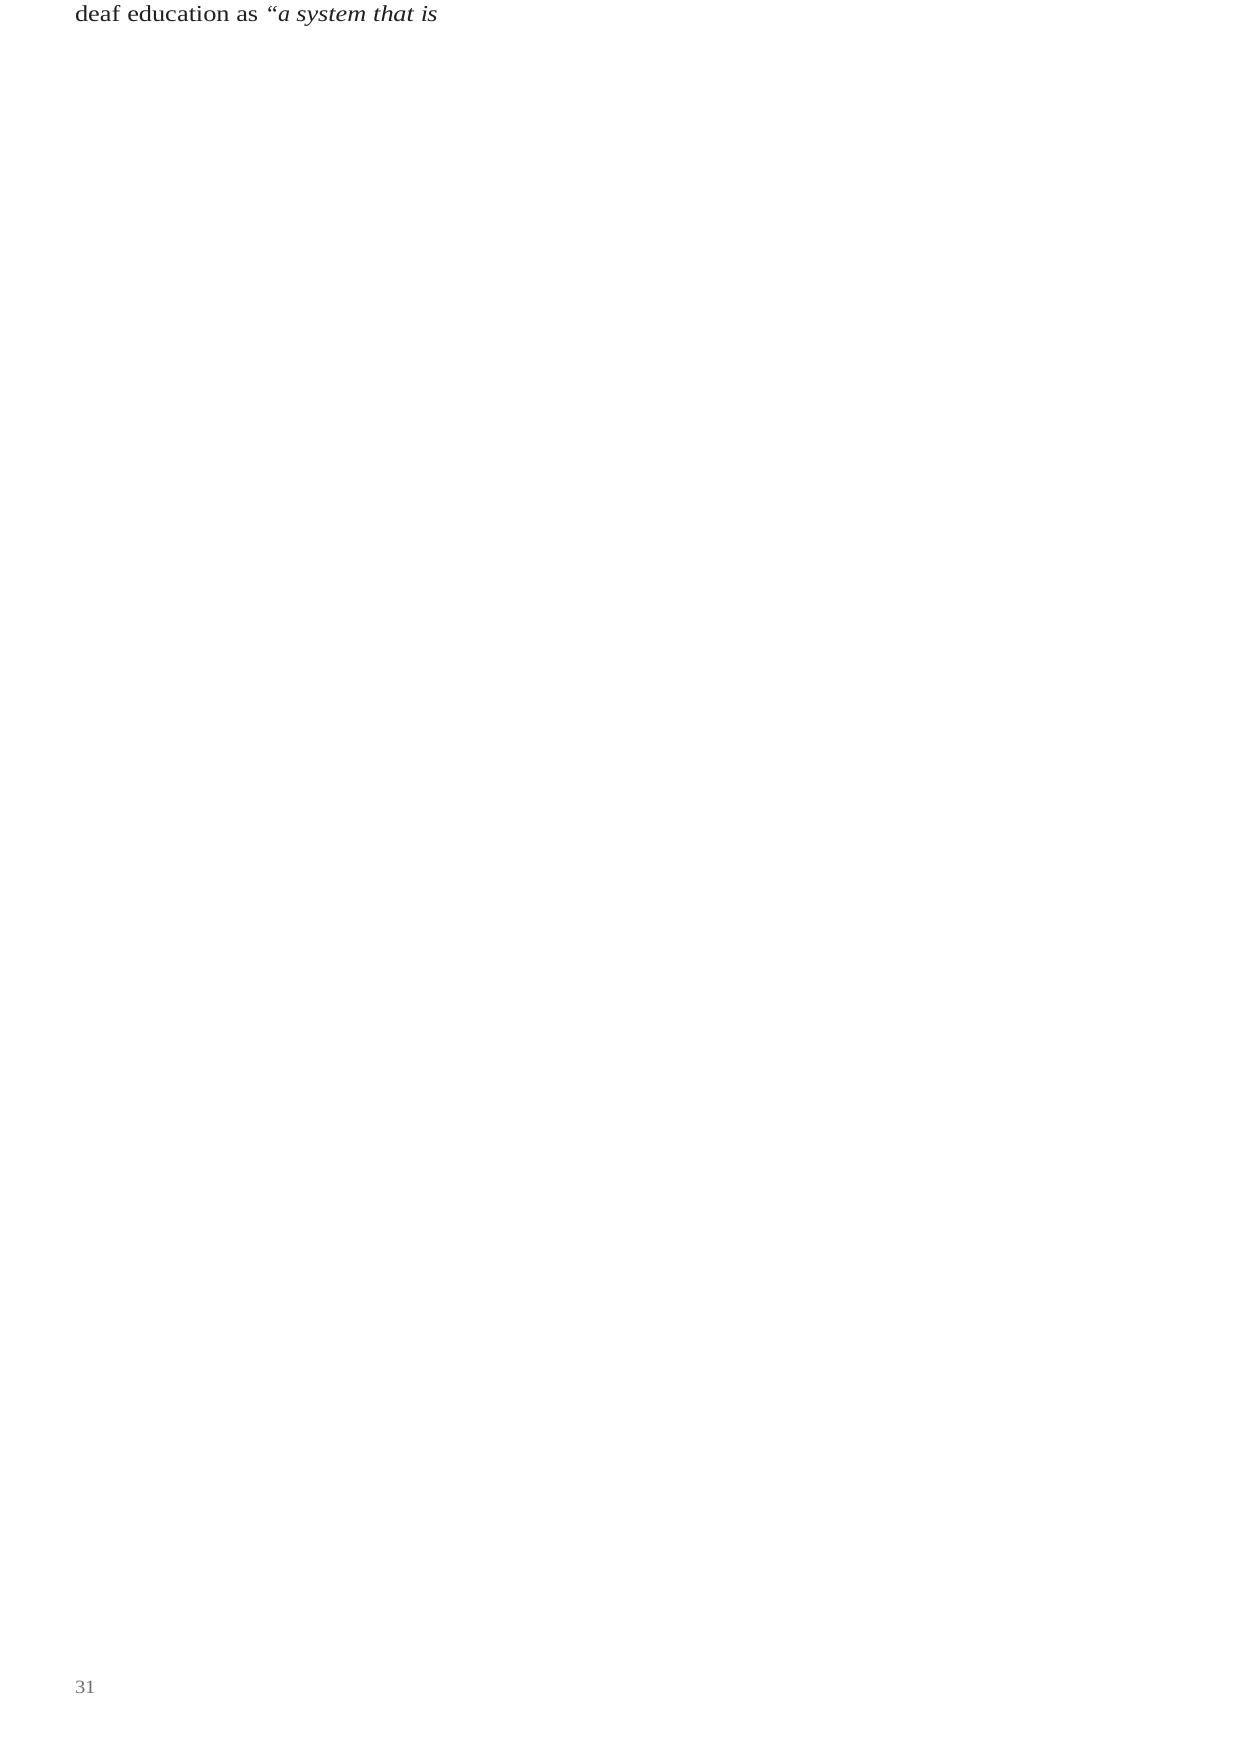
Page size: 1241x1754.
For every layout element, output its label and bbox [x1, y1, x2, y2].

text [75, 0, 1155, 26]
